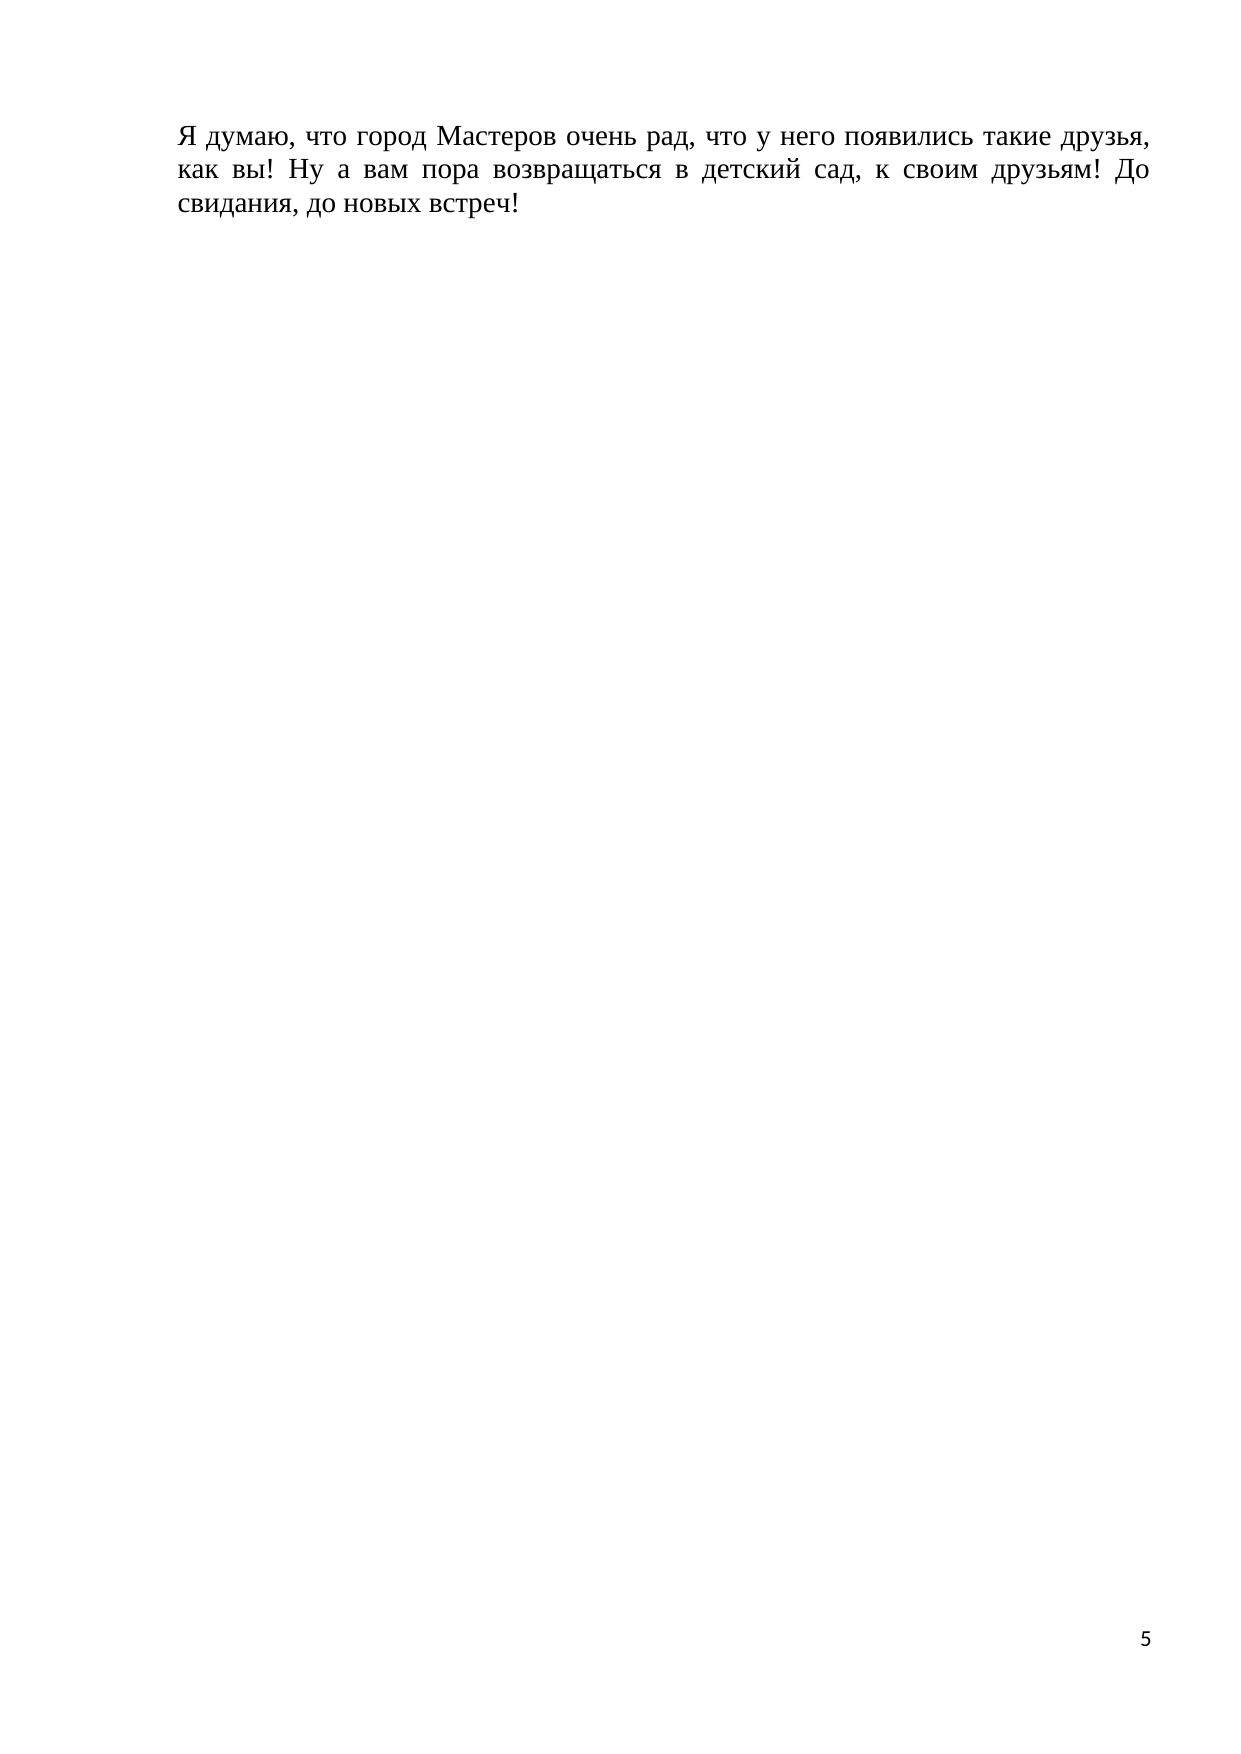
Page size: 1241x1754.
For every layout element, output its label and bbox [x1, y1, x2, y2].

text [177, 118, 1152, 219]
